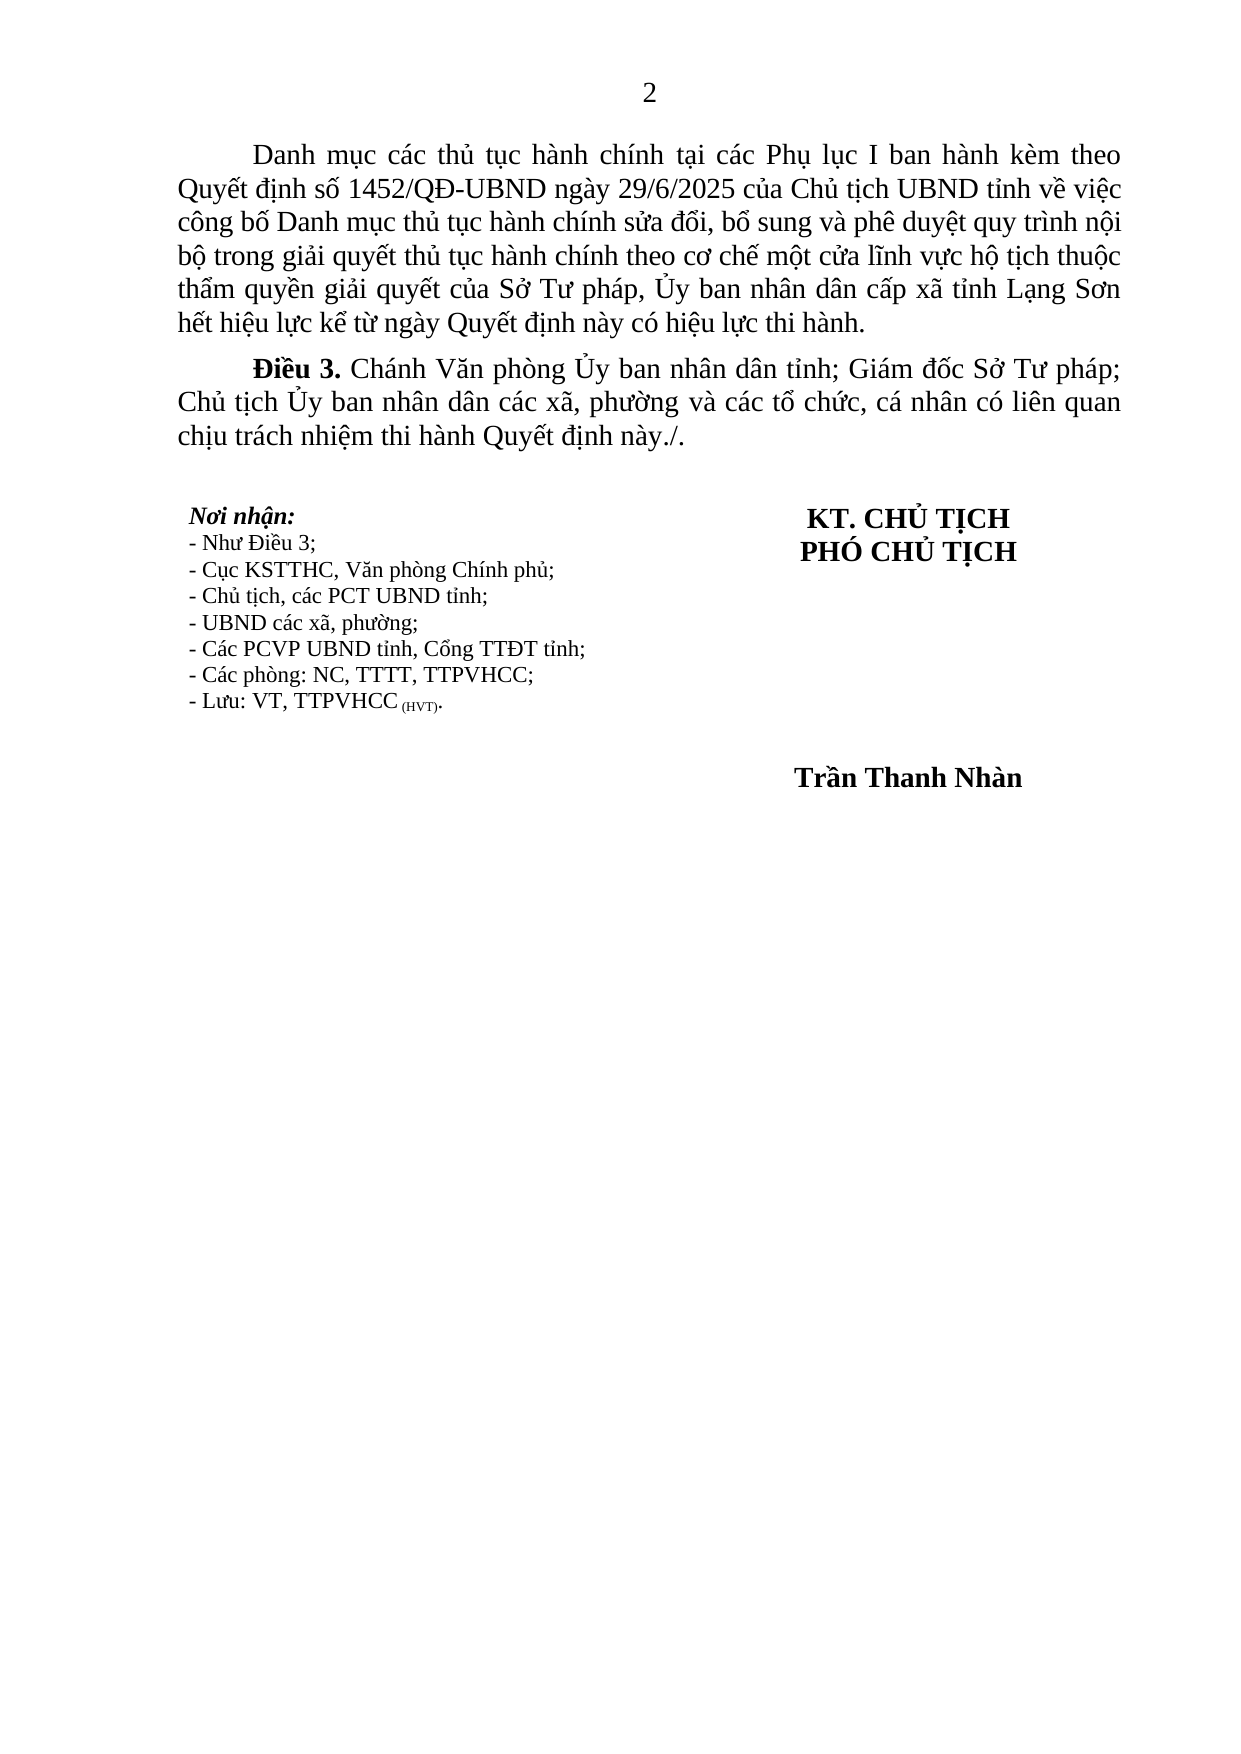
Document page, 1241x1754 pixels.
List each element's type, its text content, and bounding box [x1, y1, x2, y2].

text Danh mục các thủ tục hành chính tại các Phụ lục I ban hành kèm theo Quyết định số 1452/QĐ-UBND ngày 29/6/2025 của Chủ tịch UBND tỉnh về việc công bố Danh mục thủ tục hành chính sửa đổi, bổ sung và phê duyệt quy trình nội bộ trong giải quyết thủ tục hành chính theo cơ chế một cửa lĩnh vực hộ tịch thuộc thẩm quyền giải quyết của Sở Tư pháp, Ủy ban nhân dân cấp xã tỉnh Lạng Sơn hết hiệu lực kể từ ngày Quyết định này có hiệu lực thi hành. [177, 137, 1122, 338]
text Điều 3. Chánh Văn phòng Ủy ban nhân dân tỉnh; Giám đốc Sở Tư pháp; Chủ tịch Ủy ban nhân dân các xã, phường và các tổ chức, cá nhân có liên quan chịu trách nhiệm thi hành Quyết định này./. [177, 351, 1122, 452]
table_header KT. CHỦ TỊCH PHÓ CHỦ TỊCH Trần Thanh Nhàn [694, 501, 1122, 798]
table_header Nơi nhận: - Như Điều 3; - Cục KSTTHC, Văn phòng Chính phủ; - Chủ tịch, các PCT UBND tỉnh; - UBND các xã, phường; - Các PCVP UBND tỉnh, Cổng TTĐT tỉnh; - Các phòng: NC, TTTT, TTPVHCC; - Lưu: VT, TTPVHCC (HVT). [177, 501, 694, 798]
